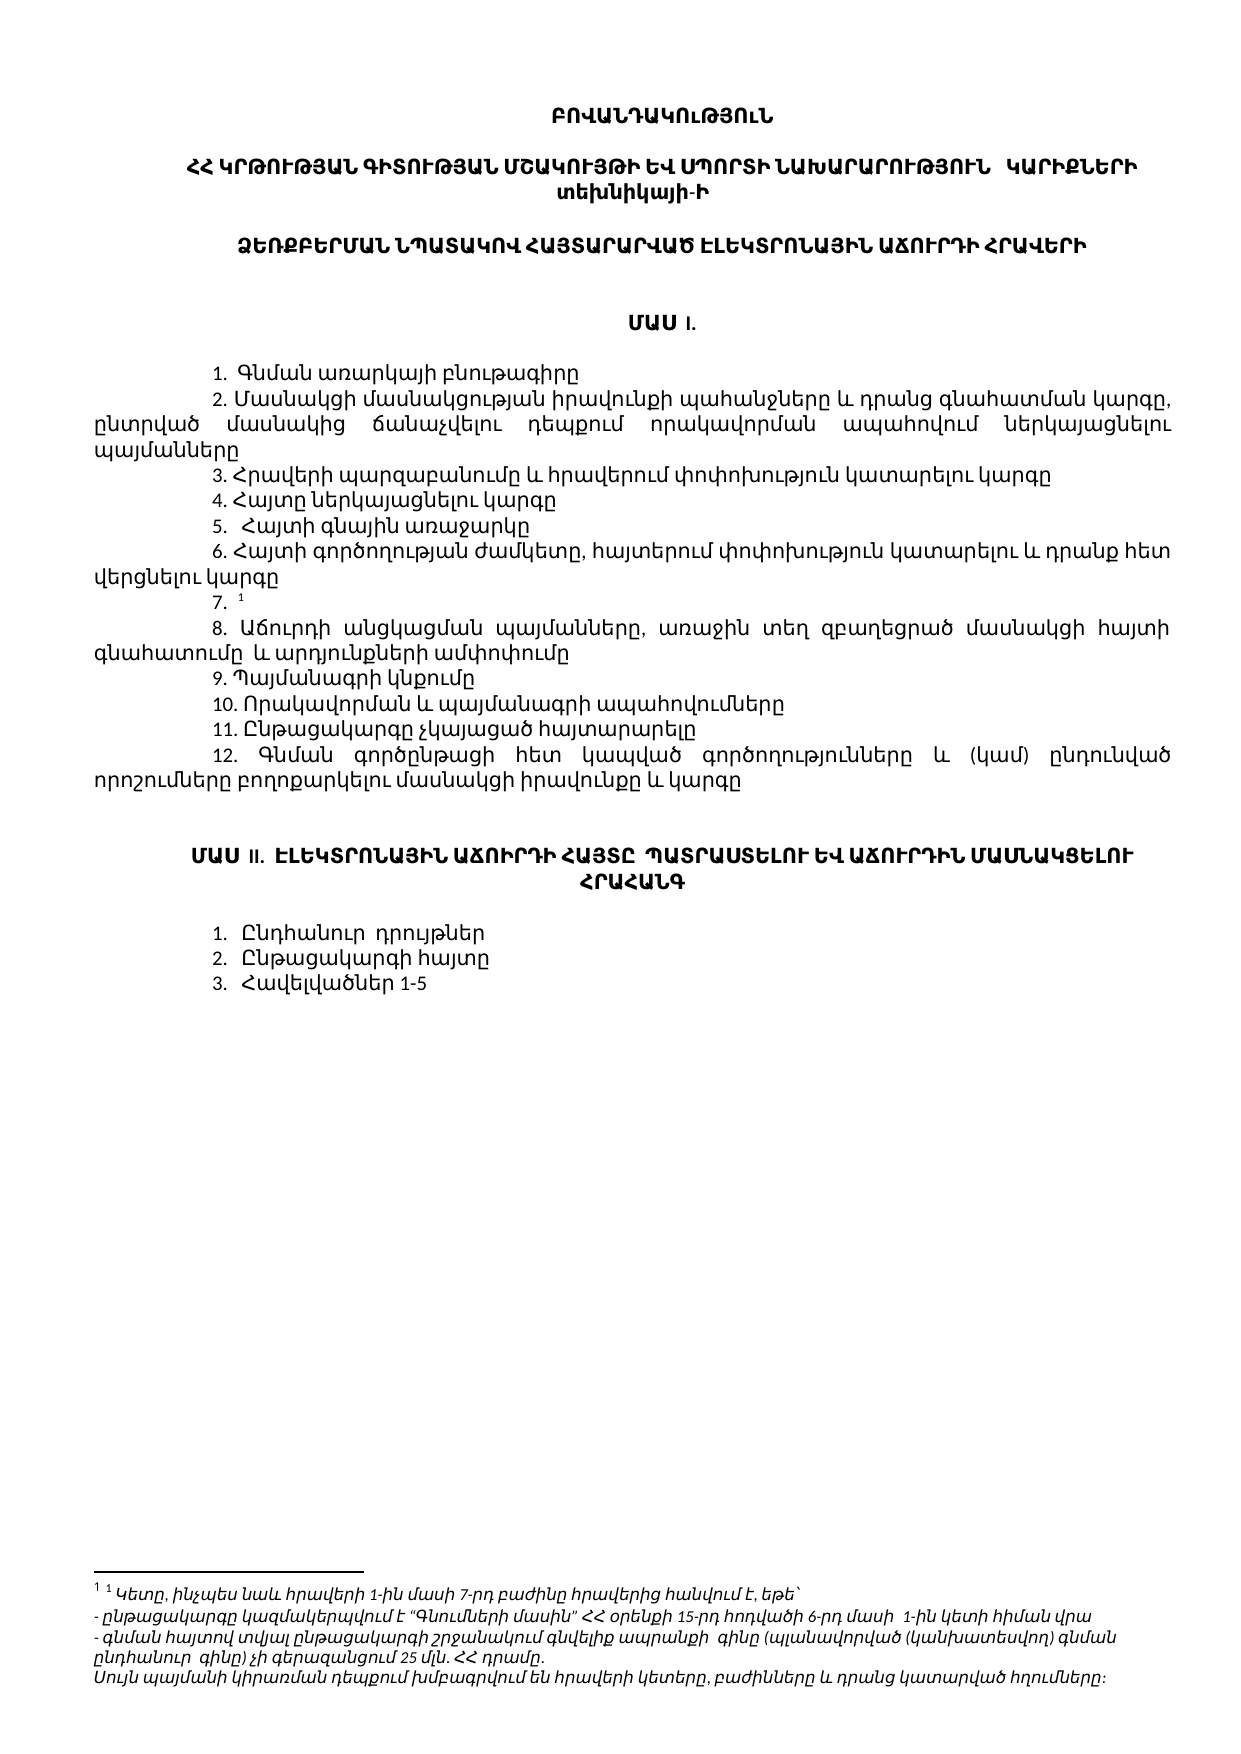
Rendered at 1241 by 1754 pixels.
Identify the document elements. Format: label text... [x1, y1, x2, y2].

text 12. Գնման գործընթացի հետ կապված գործողությունները և (կամ) ընդունված որոշումները բողոքարկելու մասնակցի իրավունքը և կարգը [94, 742, 1171, 793]
text 3. Հավելվածներ 1-5 [94, 971, 1171, 996]
text ՀՀ ԿՐԹՈՒԹՅԱՆ ԳԻՏՈՒԹՅԱՆ ՄՇԱԿՈՒՅԹԻ ԵՎ ՍՊՈՐՏԻ ՆԱԽԱՐԱՐՈՒԹՅՈՒՆ ԿԱՐԻՔՆԵՐԻ տեխնիկայի-Ի [94, 154, 1171, 205]
text ՄԱՍ II. ԷԼԵԿՏՐՈՆԱՅԻՆ ԱՃՈԻՐԴԻ ՀԱՅՏԸ ՊԱՏՐԱՍՏԵԼՈՒ ԵՎ ԱՃՈՒՐԴԻՆ ՄԱՍՆԱԿՑԵԼՈՒ ՀՐԱՀԱՆԳ [94, 843, 1171, 894]
text 1. Ընդհանուր դրույթներ [94, 920, 1171, 945]
text ԲՈՎԱՆԴԱԿՈւԹՅՈւՆ [94, 103, 1171, 128]
text 4. Հայտը ներկայացնելու կարգը [94, 488, 1171, 513]
text ՄԱՍ I. [94, 310, 1171, 335]
text 6. Հայտի գործողության ժամկետը, հայտերում փոփոխություն կատարելու և դրանք հետ վերցնելու կարգը [94, 538, 1171, 589]
text 1. Գնման առարկայի բնութագիրը [94, 361, 1171, 386]
text ՁԵՌՔԲԵՐՄԱՆ ՆՊԱՏԱԿՈՎ ՀԱՅՏԱՐԱՐՎԱԾ ԷԼԵԿՏՐՈՆԱՅԻՆ ԱՃՈՒՐԴԻ ՀՐԱՎԵՐԻ [94, 233, 1171, 259]
text 2. Ընթացակարգի հայտը [94, 945, 1171, 971]
text 8. Աճուրդի անցկացման պայմանները, առաջին տեղ զբաղեցրած մասնակցի հայտի գնահատումը և արդյունքների ամփոփումը [94, 615, 1171, 666]
text 3. Հրավերի պարզաբանումը և հրավերում փոփոխություն կատարելու կարգը [94, 462, 1171, 488]
text 5. Հայտի գնային առաջարկը [94, 513, 1171, 538]
text 10. Որակավորման և պայմանագրի ապահովումները [94, 691, 1171, 716]
text 11. Ընթացակարգը չկայացած հայտարարելը [94, 716, 1171, 742]
text 9. Պայմանագրի կնքումը [94, 666, 1171, 691]
text 7. 1 [94, 589, 1171, 615]
text 2. Մասնակցի մասնակցության իրավունքի պահանջները և դրանց գնահատման կարգը, ընտրված մասնակից ճանաչվելու դեպքում որակավորման ապահովում ներկայացնելու պայմանները [94, 386, 1171, 462]
